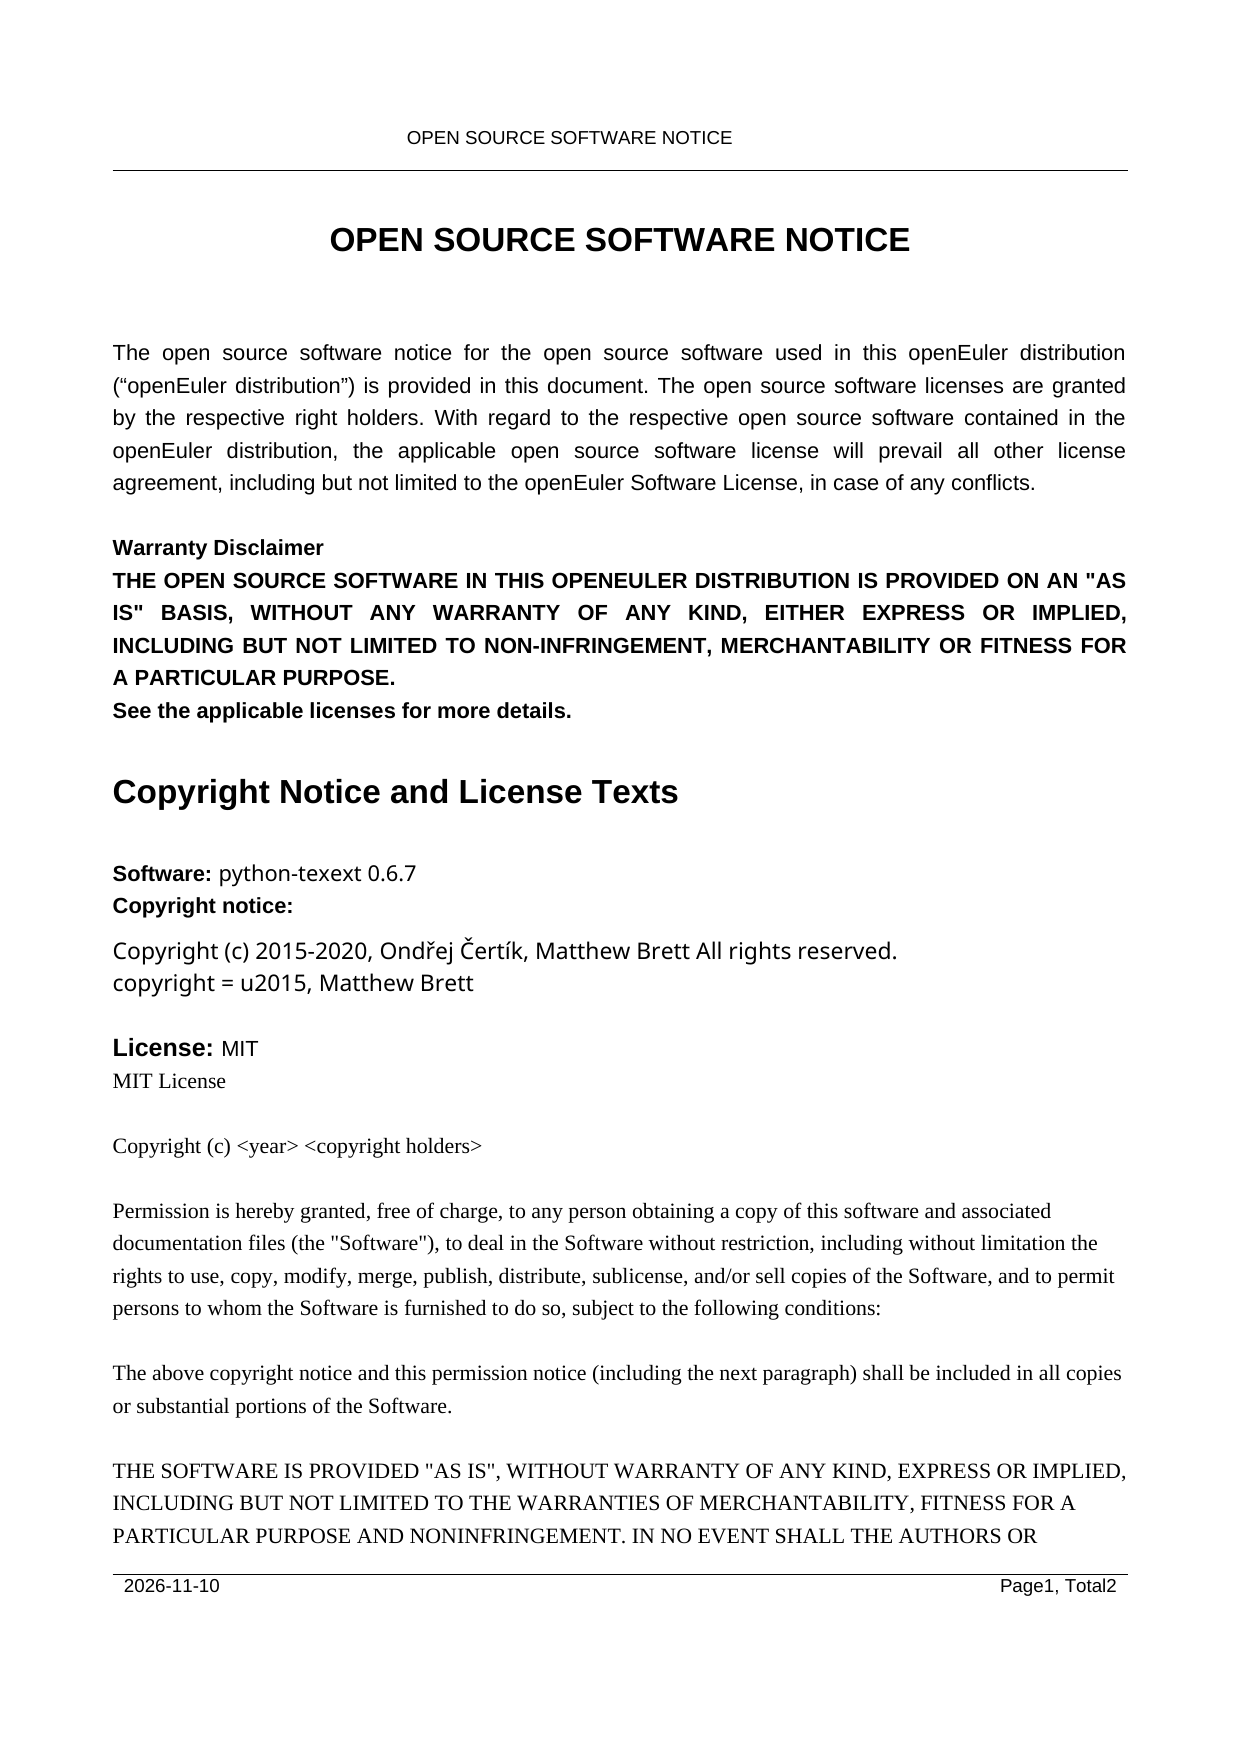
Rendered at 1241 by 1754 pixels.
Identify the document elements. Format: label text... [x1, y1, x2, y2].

text Copyright Notice and License Texts [112, 759, 1128, 824]
title Software: python-texext 0.6.7 [112, 856, 1128, 889]
text Warranty Disclaimer [112, 531, 1128, 564]
text Copyright notice: [112, 889, 1128, 921]
text THE OPEN SOURCE SOFTWARE IN THIS OPENEULER DISTRIBUTION IS PROVIDED ON AN "AS IS" BASIS, WITHOUT ANY WARRANTY OF ANY KIND, EITHER EXPRESS OR IMPLIED, INCLUDING BUT NOT LIMITED TO NON-INFRINGEMENT, MERCHANTABILITY OR FITNESS FOR A PARTICULAR PURPOSE. See the applicable licenses for more details. [112, 564, 1128, 726]
text The open source software notice for the open source software used in this openEuler distribution (“openEuler distribution”) is provided in this document. The open source software licenses are granted by the respective right holders. With regard to the respective open source software contained in the openEuler distribution, the applicable open source software license will prevail all other license agreement, including but not limited to the openEuler Software License, in case of any conflicts. [112, 336, 1128, 499]
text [112, 1064, 1128, 1551]
text OPEN SOURCE SOFTWARE NOTICE [112, 206, 1128, 271]
text Copyright (c) 2015-2020, Ondřej Čertík, Matthew Brett All rights reserved. copyright = u2015, Matthew Brett [112, 934, 1128, 1031]
text License: MIT [112, 1031, 1128, 1064]
